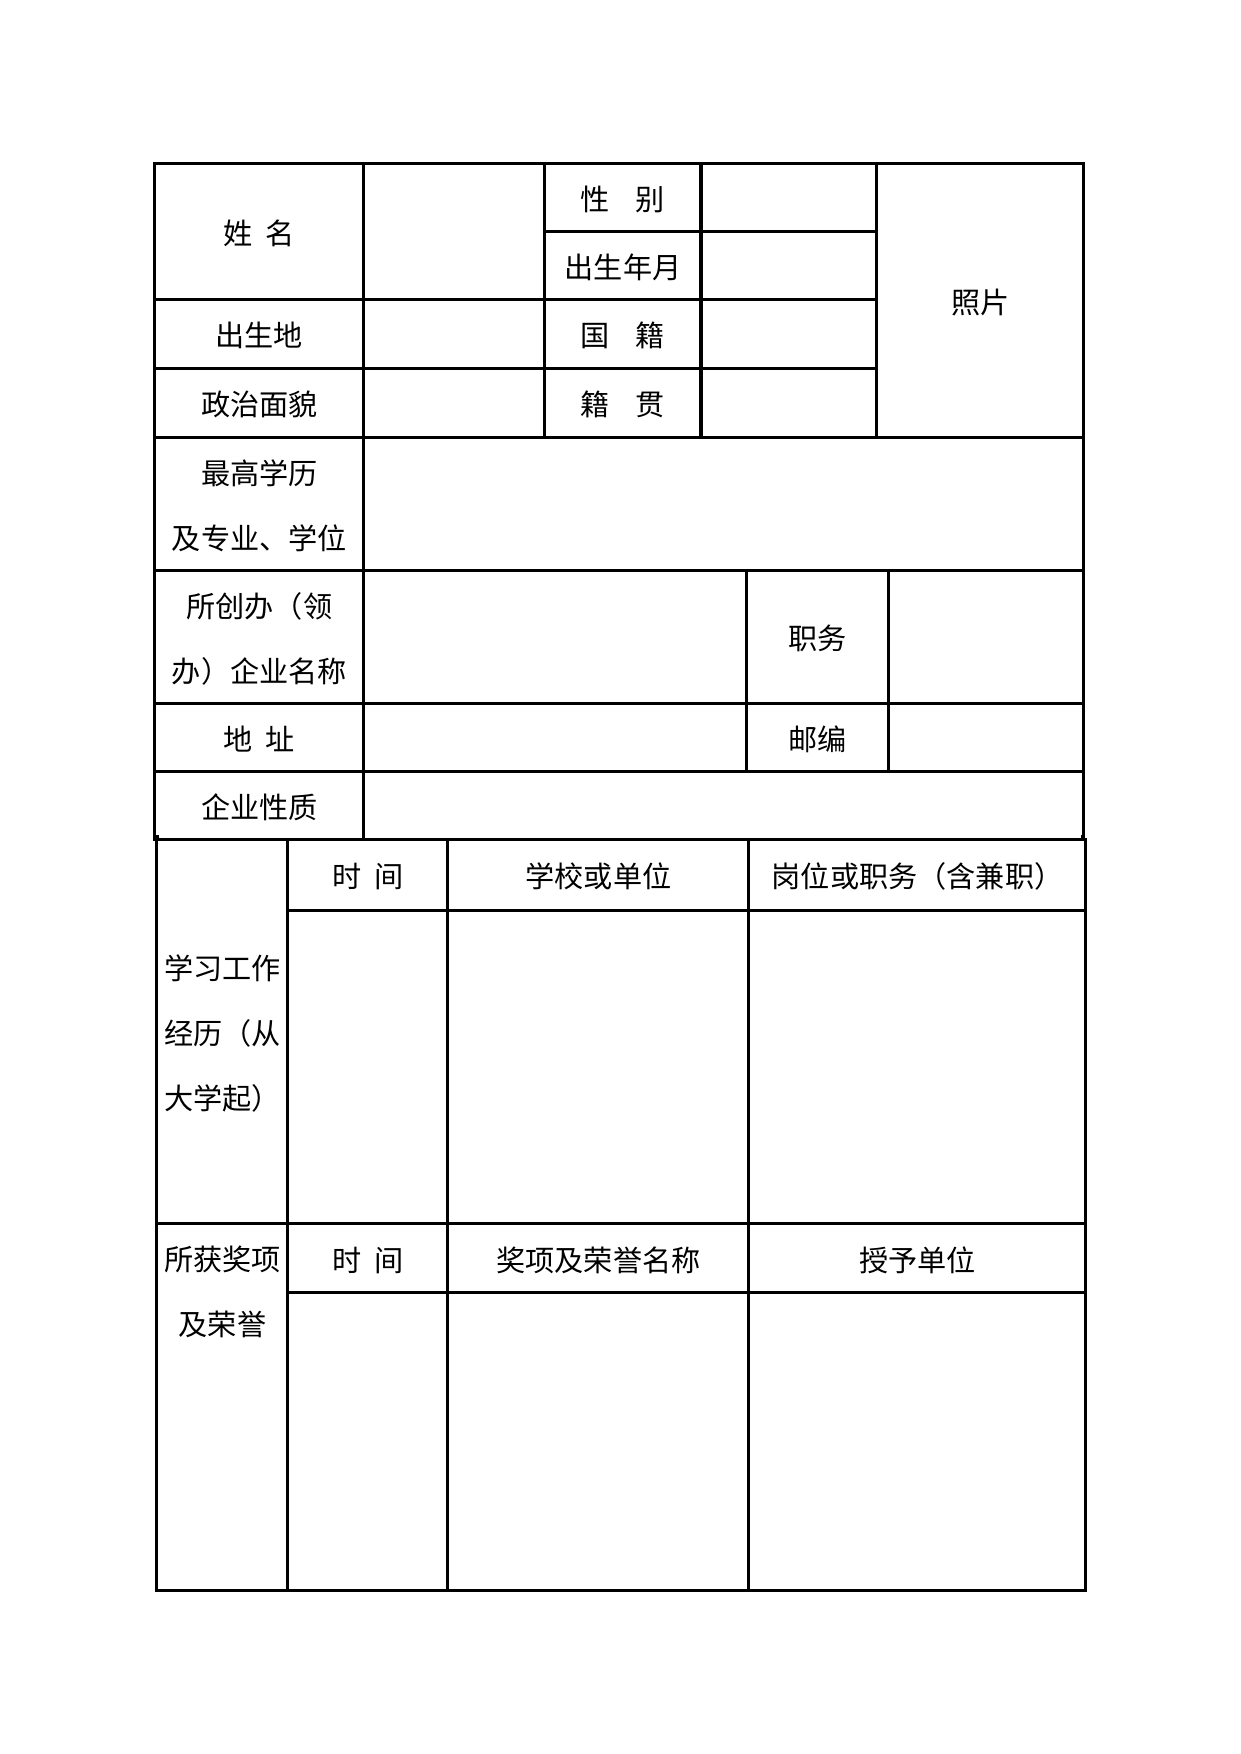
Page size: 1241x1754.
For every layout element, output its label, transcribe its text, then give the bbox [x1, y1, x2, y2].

table_cell 岗位或职务（含兼职） [750, 841, 1084, 909]
table_cell 出生地 [156, 301, 362, 367]
table_cell 所获奖项及荣誉 [158, 1225, 286, 1589]
table_cell [750, 912, 1084, 1222]
table_cell [289, 912, 446, 1222]
table_cell 最高学历 及专业、学位 [156, 439, 362, 569]
table_cell [289, 1294, 446, 1589]
table_cell [703, 233, 875, 298]
table_cell 学校或单位 [449, 841, 747, 909]
table_cell 国 籍 [546, 301, 699, 367]
table_cell 企业性质 [156, 773, 362, 838]
table_cell [449, 1294, 747, 1589]
table_cell [750, 1294, 1084, 1589]
table_header [703, 165, 875, 230]
table_cell 邮编 [748, 705, 887, 770]
table_cell [365, 572, 745, 702]
table_cell [703, 370, 875, 436]
table_cell 奖项及荣誉名称 [449, 1225, 747, 1291]
table_cell [365, 705, 745, 770]
table_header 姓 名 [156, 165, 362, 298]
table_cell 政治面貌 [156, 370, 362, 436]
table_cell [890, 705, 1082, 770]
table_cell [890, 572, 1082, 702]
table_cell 地 址 [156, 705, 362, 770]
table_cell [365, 301, 543, 367]
table_cell 职务 [748, 572, 887, 702]
table_cell [365, 773, 1082, 838]
table_cell 籍 贯 [546, 370, 699, 436]
table_cell 出生年月 [546, 233, 699, 298]
table_cell 学习工作经历（从大学起） [158, 841, 286, 1222]
table_cell [703, 301, 875, 367]
table_header 性 别 [546, 165, 699, 230]
table_cell [449, 912, 747, 1222]
table_cell [365, 439, 1082, 569]
table_cell 授予单位 [750, 1225, 1084, 1291]
table_header [365, 165, 543, 298]
table_cell [365, 370, 543, 436]
table_cell 时 间 [289, 841, 446, 909]
table_header 照片 [878, 165, 1082, 436]
table_cell 时 间 [289, 1225, 446, 1291]
table_cell 所创办（领办）企业名称 [156, 572, 362, 702]
